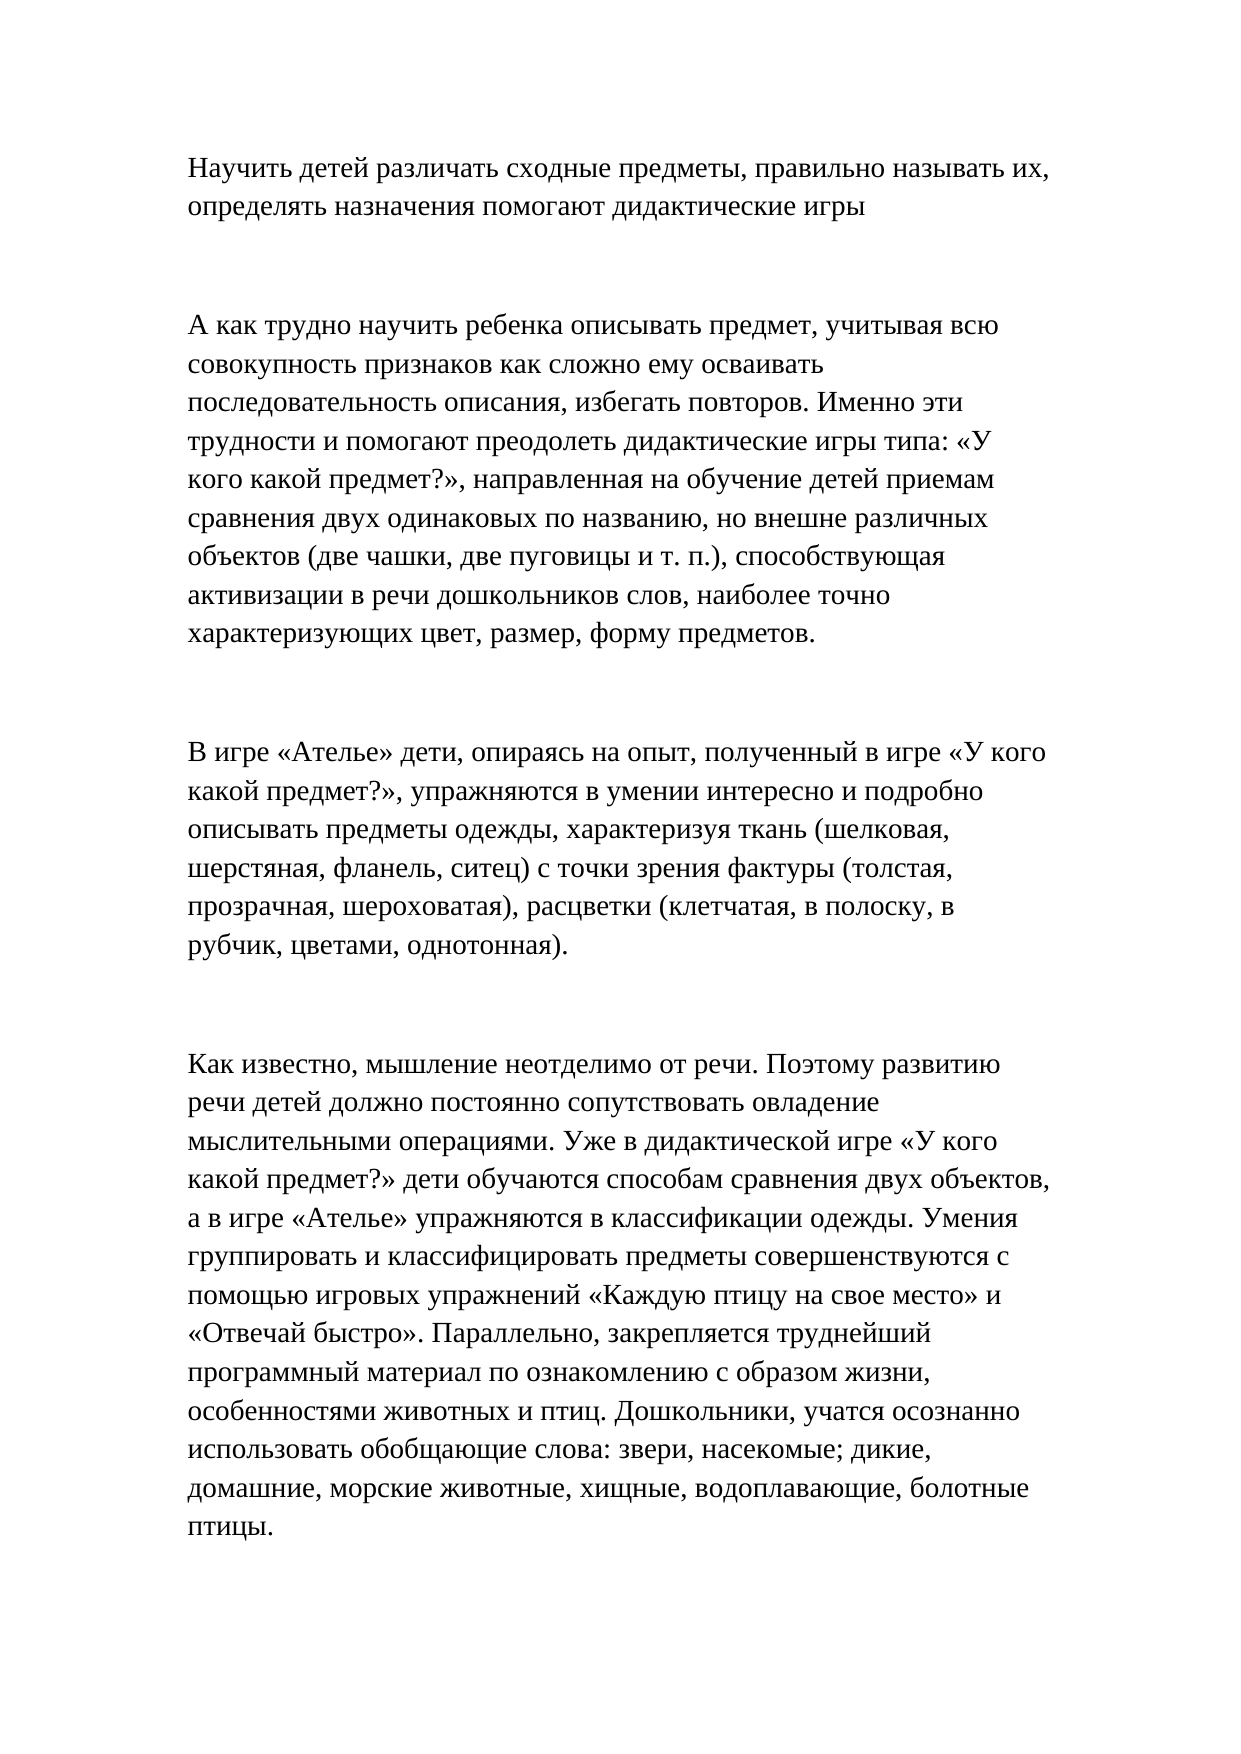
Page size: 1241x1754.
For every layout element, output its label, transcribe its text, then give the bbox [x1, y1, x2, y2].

text Как известно, мышление неотделимо от речи. Поэтому развитию речи детей должно постоянно сопутствовать овладение мыслительными операциями. Уже в дидактической игре «У кого какой предмет?» дети обучаются способам сравнения двух объектов, а в игре «Ателье» упражняются в классификации одежды. Умения группировать и классифицировать предметы совершенствуются с помощью игровых упражнений «Каждую птицу на свое место» и «Отвечай быстро». Параллельно, закрепляется труднейший программный материал по ознакомлению с образом жизни, особенностями животных и птиц. Дошкольники, учатся осознанно использовать обобщающие слова: звери, насекомые; дикие, домашние, морские животные, хищные, водоплавающие, болотные птицы. [187, 1046, 1053, 1542]
text В игре «Ателье» дети, опираясь на опыт, полученный в игре «У кого какой предмет?», упражняются в умении интересно и подробно описывать предметы одежды, характеризуя ткань (шелковая, шерстяная, фланель, ситец) с точки зрения фактуры (толстая, прозрачная, шероховатая), расцветки (клетчатая, в полоску, в рубчик, цветами, однотонная). [187, 734, 1053, 961]
text А как трудно научить ребенка описывать предмет, учитывая всю совокупность признаков как сложно ему осваивать последовательность описания, избегать повторов. Именно эти трудности и помогают преодолеть дидактические игры типа: «У кого какой предмет?», направленная на обучение детей приемам сравнения двух одинаковых по названию, но внешне различных объектов (две чашки, две пуговицы и т. п.), способствующая активизации в речи дошкольников слов, наиболее точно характеризующих цвет, размер, форму предметов. [187, 307, 1053, 649]
text Научить детей различать сходные предметы, правильно называть их, определять назначения помогают дидактические игры [187, 150, 1053, 222]
